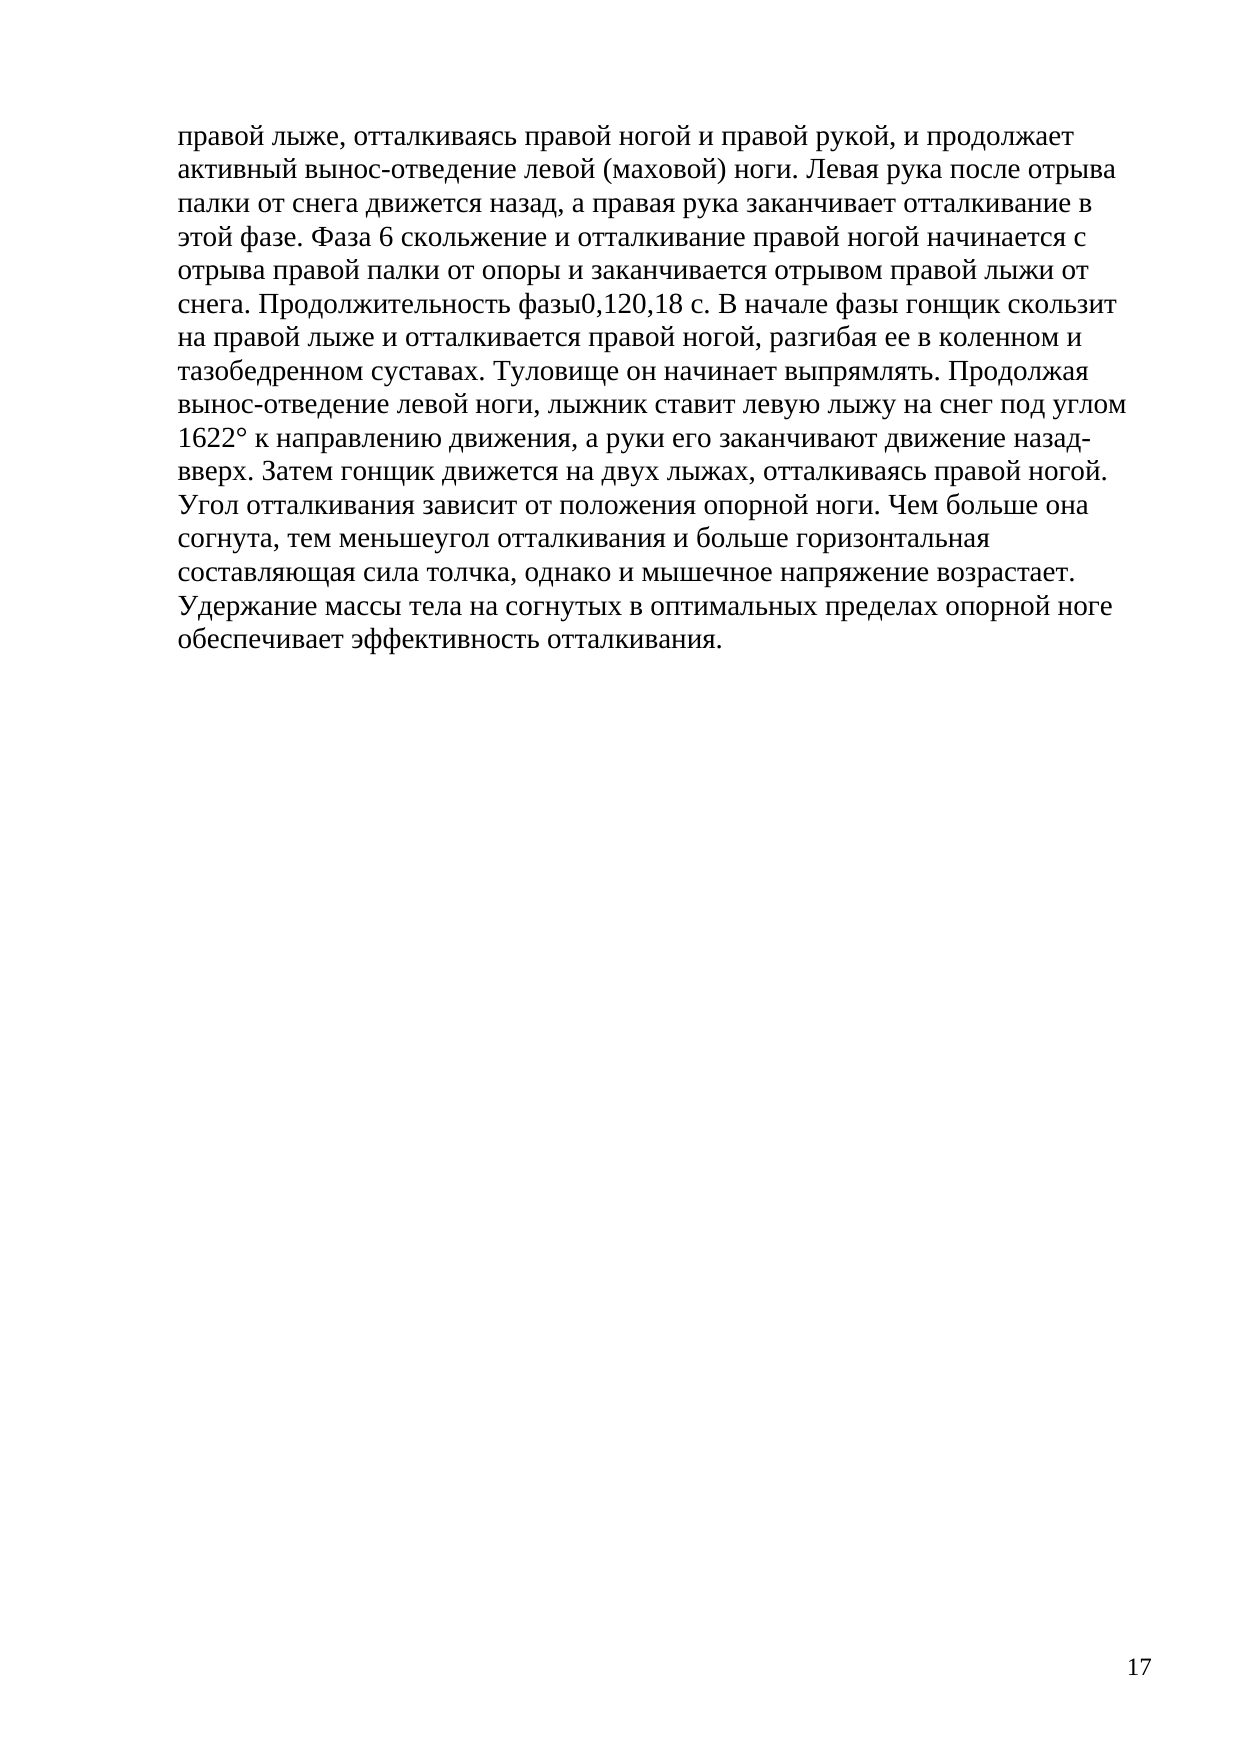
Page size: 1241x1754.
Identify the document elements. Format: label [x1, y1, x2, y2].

text [177, 118, 1152, 717]
